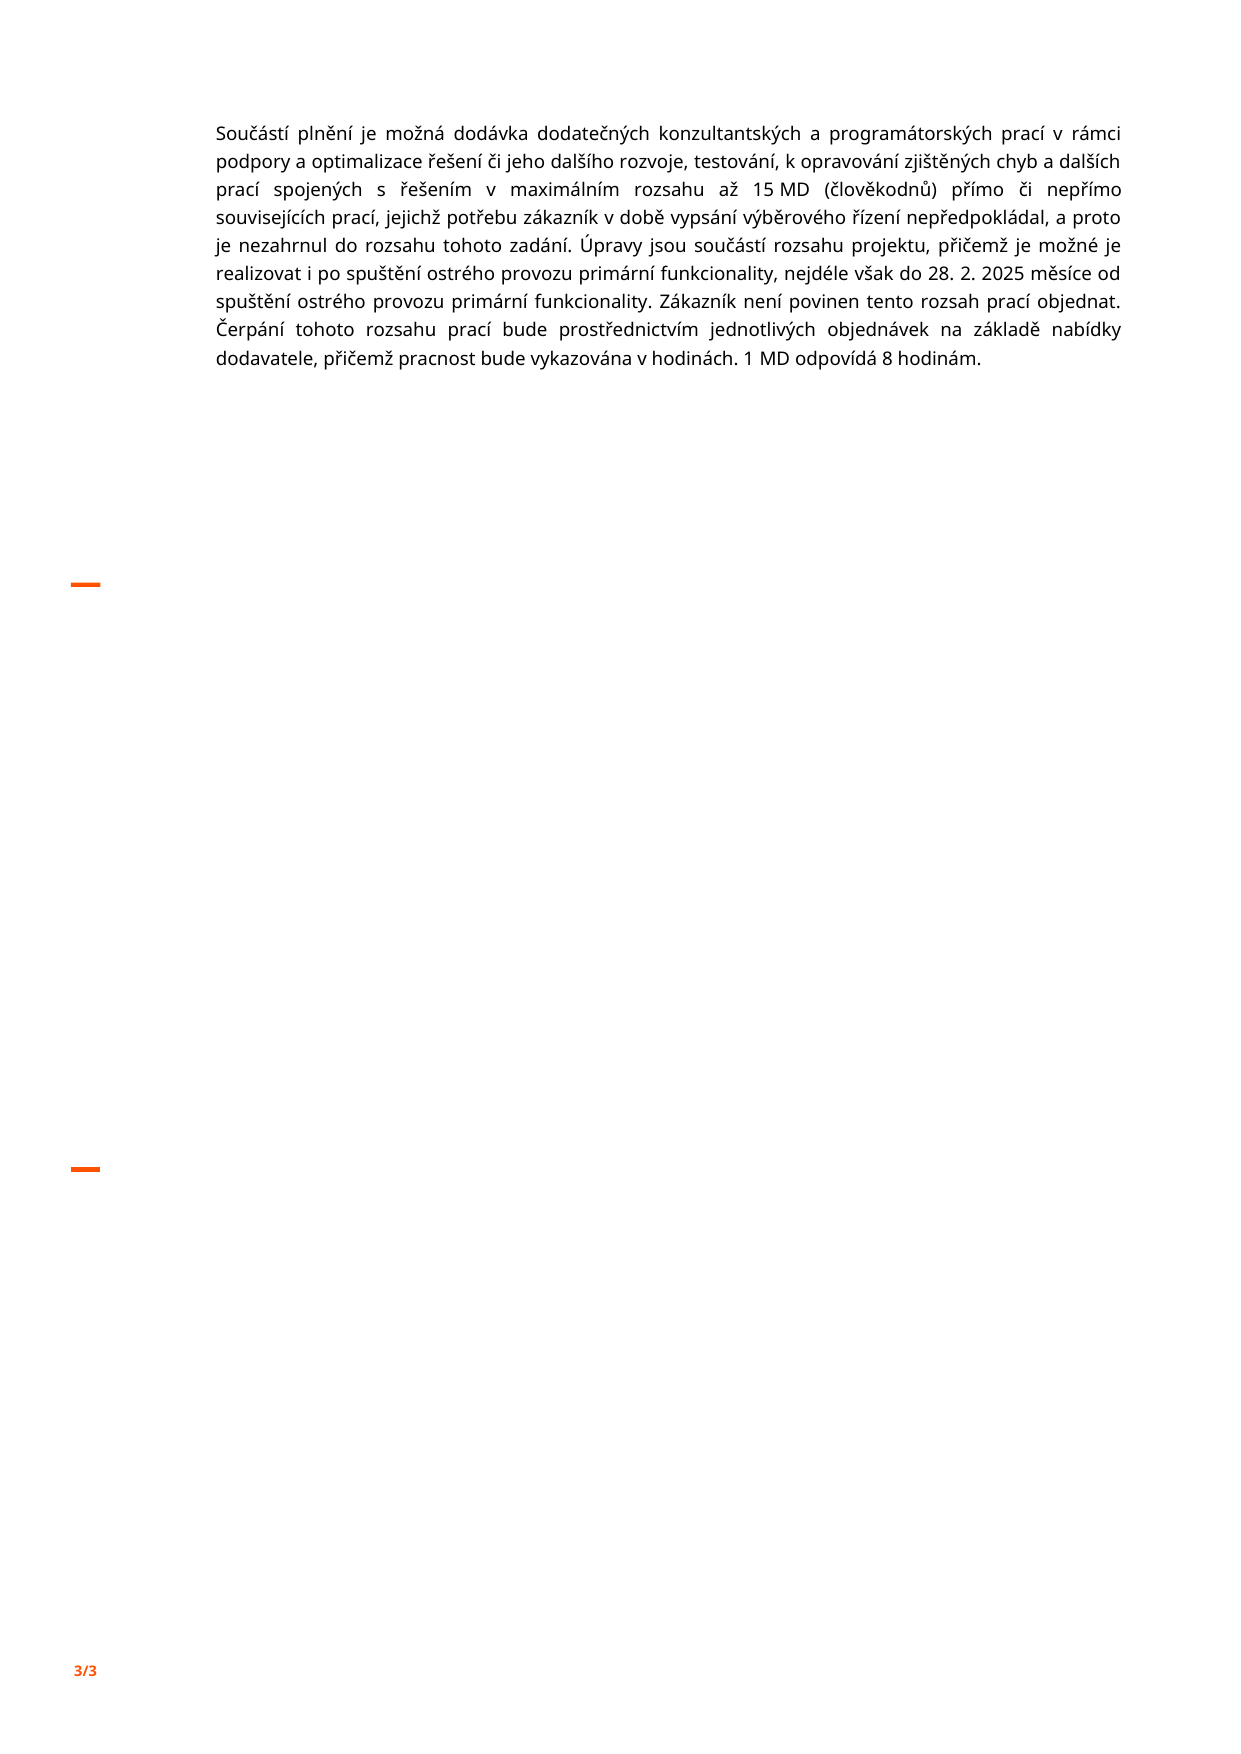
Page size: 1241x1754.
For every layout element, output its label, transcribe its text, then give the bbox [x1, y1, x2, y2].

text Součástí plnění je možná dodávka dodatečných konzultantských a programátorských prací v rámci podpory a optimalizace řešení či jeho dalšího rozvoje, testování, k opravování zjištěných chyb a dalších prací spojených s řešením v maximálním rozsahu až 15 MD (člověkodnů) přímo či nepřímo souvisejících prací, jejichž potřebu zákazník v době vypsání výběrového řízení nepředpokládal, a proto je nezahrnul do rozsahu tohoto zadání. Úpravy jsou součástí rozsahu projektu, přičemž je možné je realizovat i po spuštění ostrého provozu primární funkcionality, nejdéle však do 28. 2. 2025 měsíce od spuštění ostrého provozu primární funkcionality. Zákazník není povinen tento rozsah prací objednat. Čerpání tohoto rozsahu prací bude prostřednictvím jednotlivých objednávek na základě nabídky dodavatele, přičemž pracnost bude vykazována v hodinách. 1 MD odpovídá 8 hodinám. [216, 121, 1122, 370]
